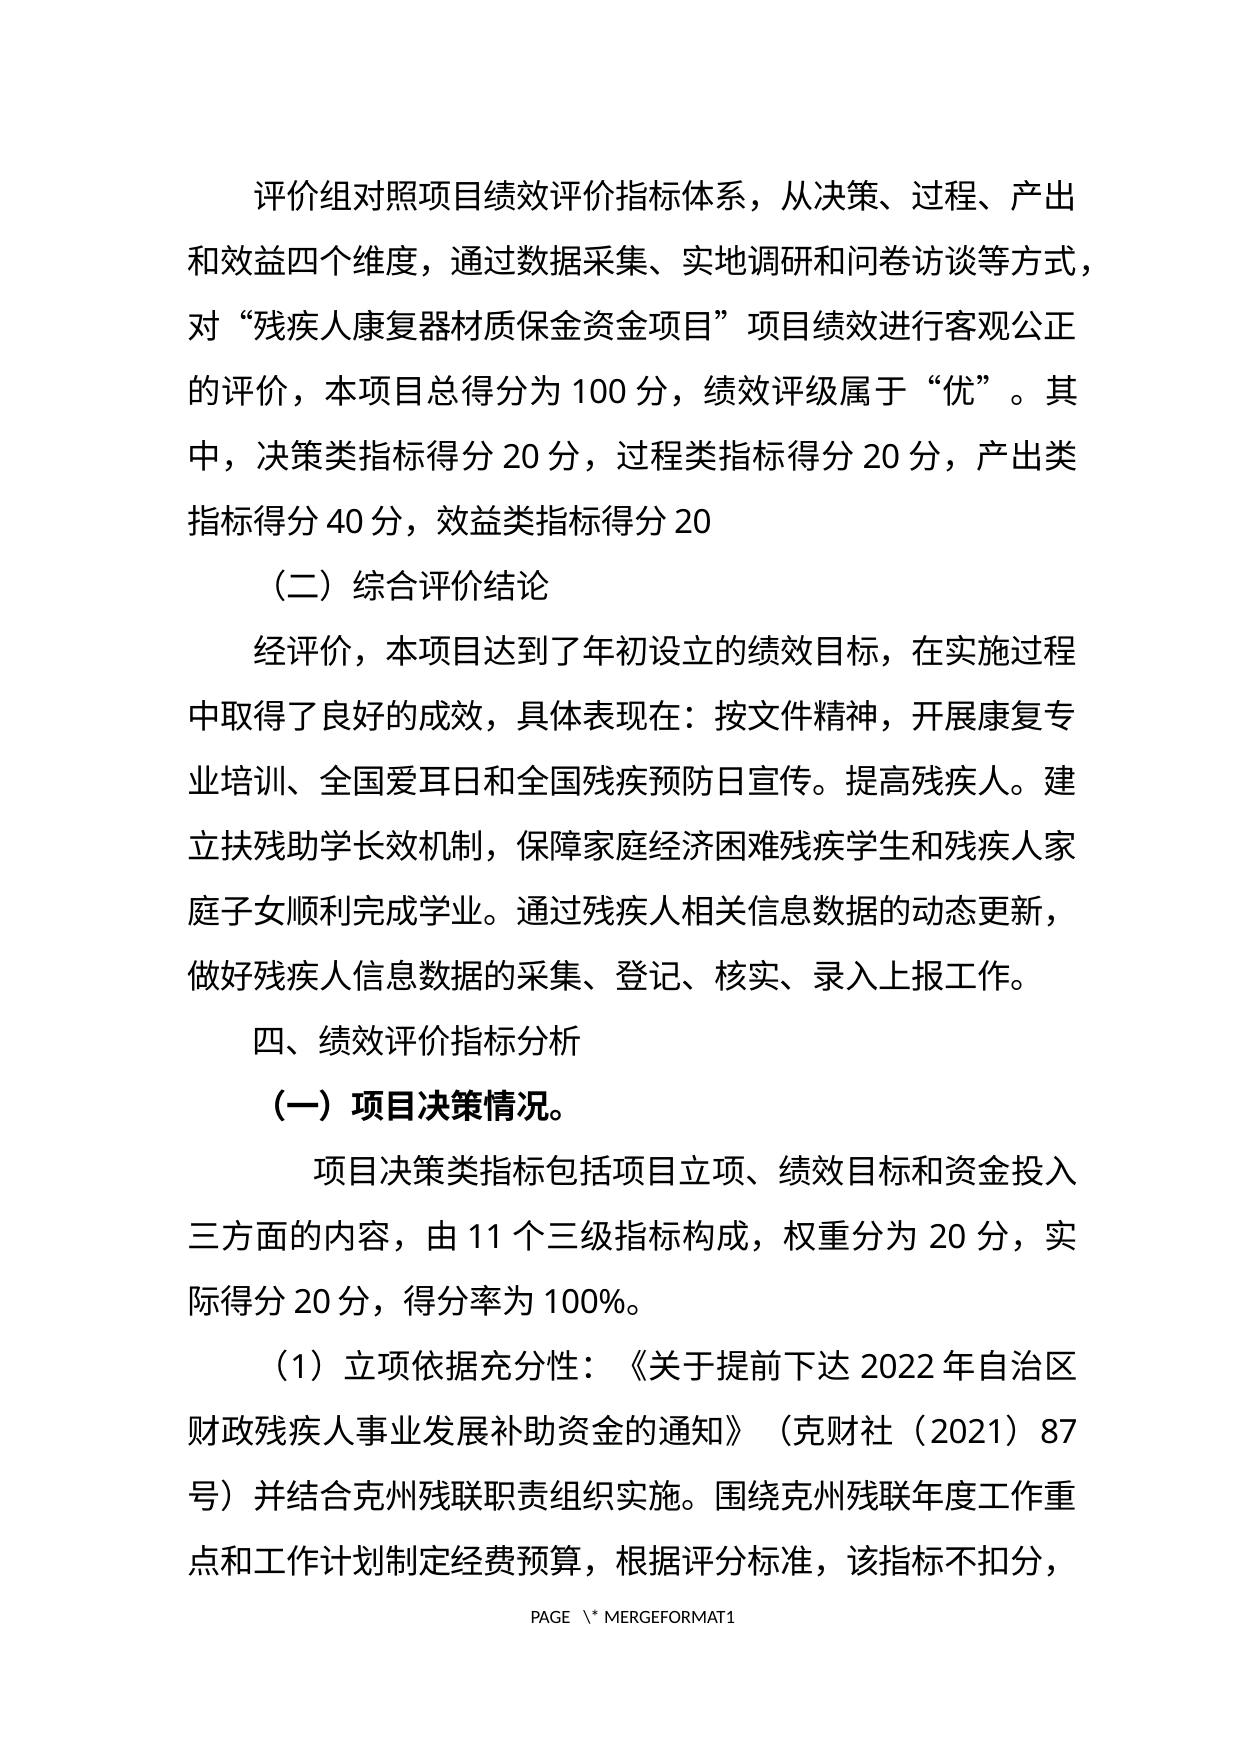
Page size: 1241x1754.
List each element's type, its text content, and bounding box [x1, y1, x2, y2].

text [187, 162, 1078, 1007]
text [187, 1137, 1078, 1592]
text 四、绩效评价指标分析 [187, 1007, 1078, 1072]
text （一）项目决策情况。 [187, 1072, 1078, 1137]
